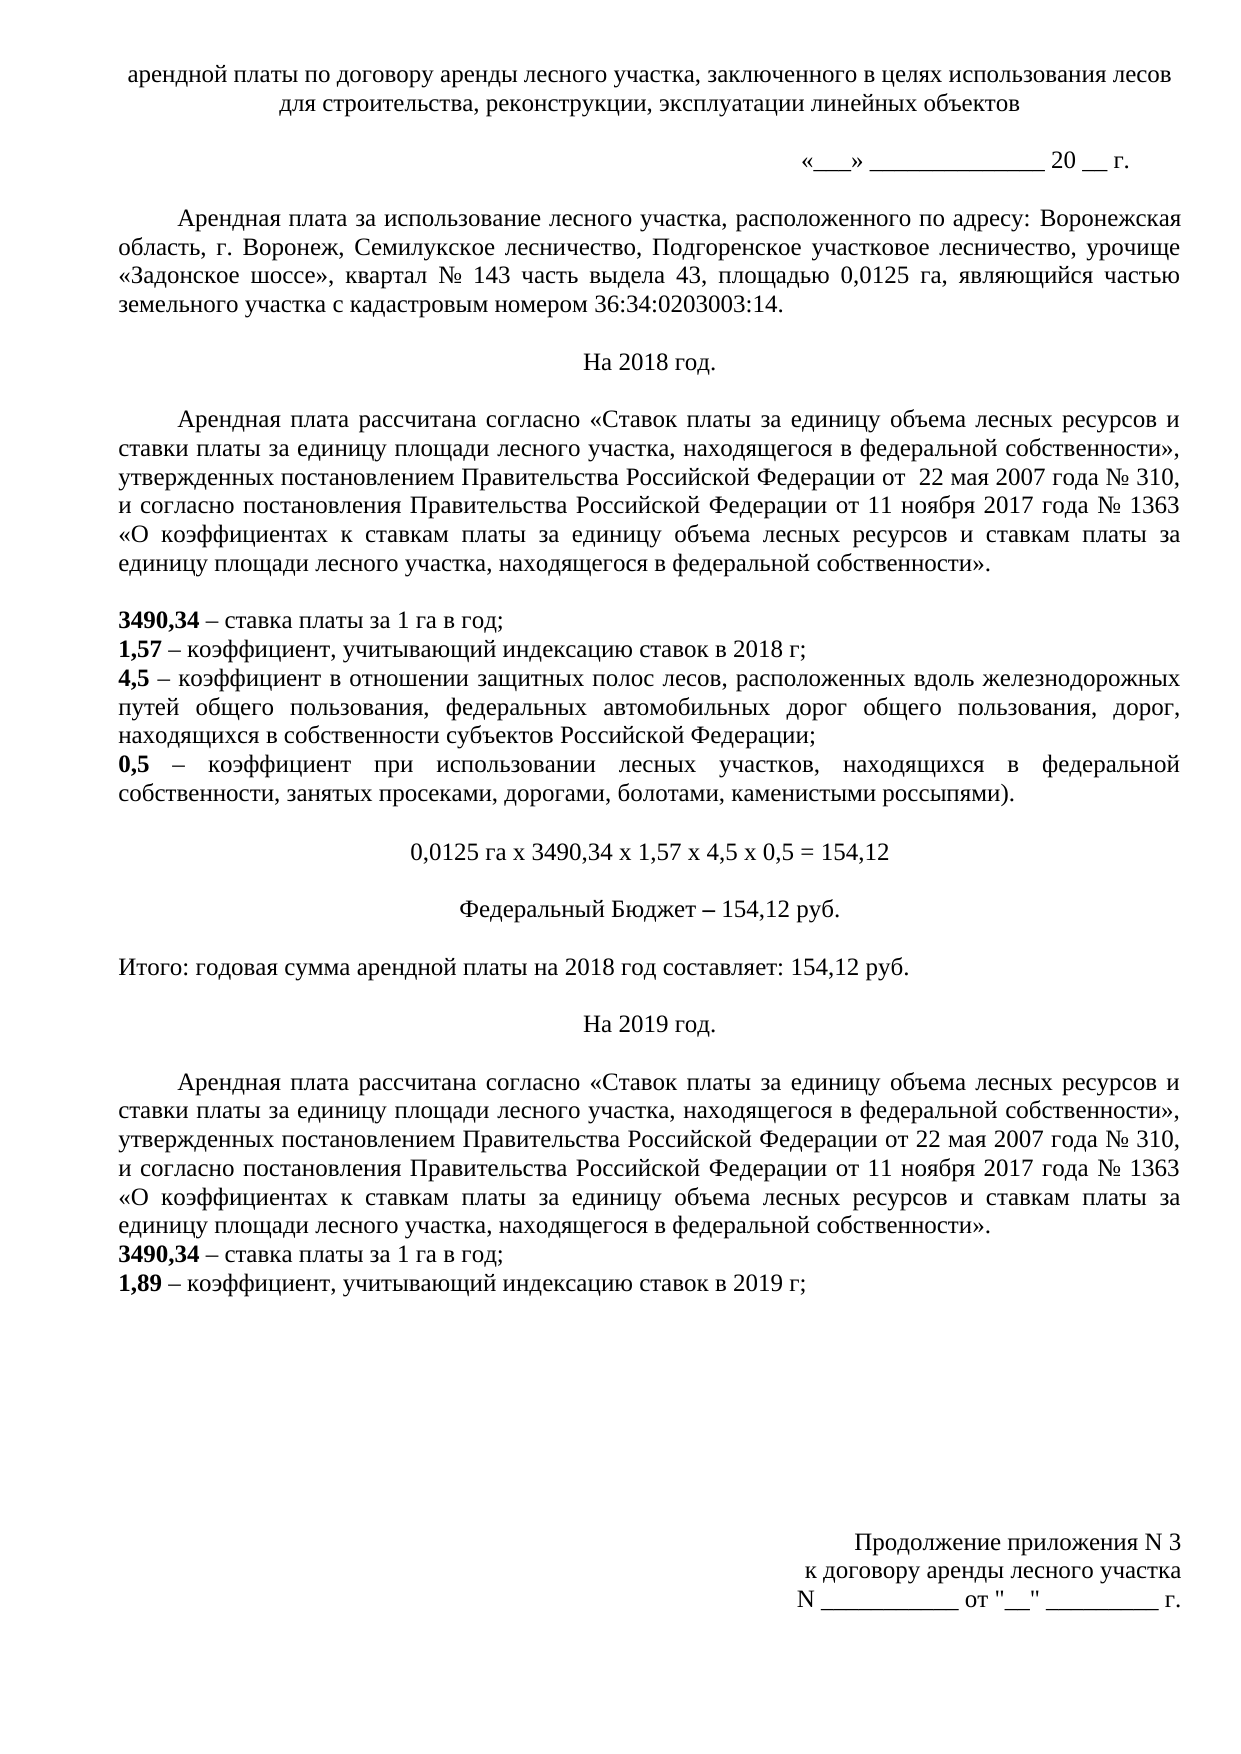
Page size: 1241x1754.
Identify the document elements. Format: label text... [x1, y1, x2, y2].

text На 2018 год. [118, 347, 1181, 375]
text «___» ______________ 20 __ г. [118, 145, 1181, 174]
text Продолжение приложения N 3 [118, 1527, 1181, 1555]
text 4,5 – коэффициент в отношении защитных полос лесов, расположенных вдоль железнодорожных путей общего пользования, федеральных автомобильных дорог общего пользования, дорог, находящихся в собственности субъектов Российской Федерации; [118, 663, 1181, 749]
text арендной платы по договору аренды лесного участка, заключенного в целях использования лесов для строительства, реконструкции, эксплуатации линейных объектов [118, 59, 1181, 117]
text 3490,34 – ставка платы за 1 га в год; [118, 1239, 1181, 1268]
text На 2019 год. [118, 1009, 1181, 1038]
text к договору аренды лесного участка [118, 1555, 1181, 1584]
text 1,57 – коэффициент, учитывающий индексацию ставок в 2018 г; [118, 634, 1181, 663]
text N ___________ от "__" _________ г. [118, 1584, 1181, 1613]
text 3490,34 – ставка платы за 1 га в год; [118, 605, 1181, 634]
text 1,89 – коэффициент, учитывающий индексацию ставок в 2019 г; [118, 1268, 1181, 1297]
text 0,5 – коэффициент при использовании лесных участков, находящихся в федеральной собственности, занятых просеками, дорогами, болотами, каменистыми россыпями). [118, 749, 1181, 807]
text 0,0125 га х 3490,34 х 1,57 х 4,5 х 0,5 = 154,12 [118, 837, 1181, 865]
text Федеральный Бюджет – 154,12 руб. [118, 894, 1181, 923]
text Итого: годовая сумма арендной платы на 2018 год составляет: 154,12 руб. [118, 952, 1181, 980]
text Арендная плата за использование лесного участка, расположенного по адресу: Воронежская область, г. Воронеж, Семилукское лесничество, Подгоренское участковое лесничество, урочище «Задонское шоссе», квартал № 143 часть выдела 43, площадью 0,0125 га, являющийся частью земельного участка с кадастровым номером 36:34:0203003:14. [118, 203, 1181, 318]
